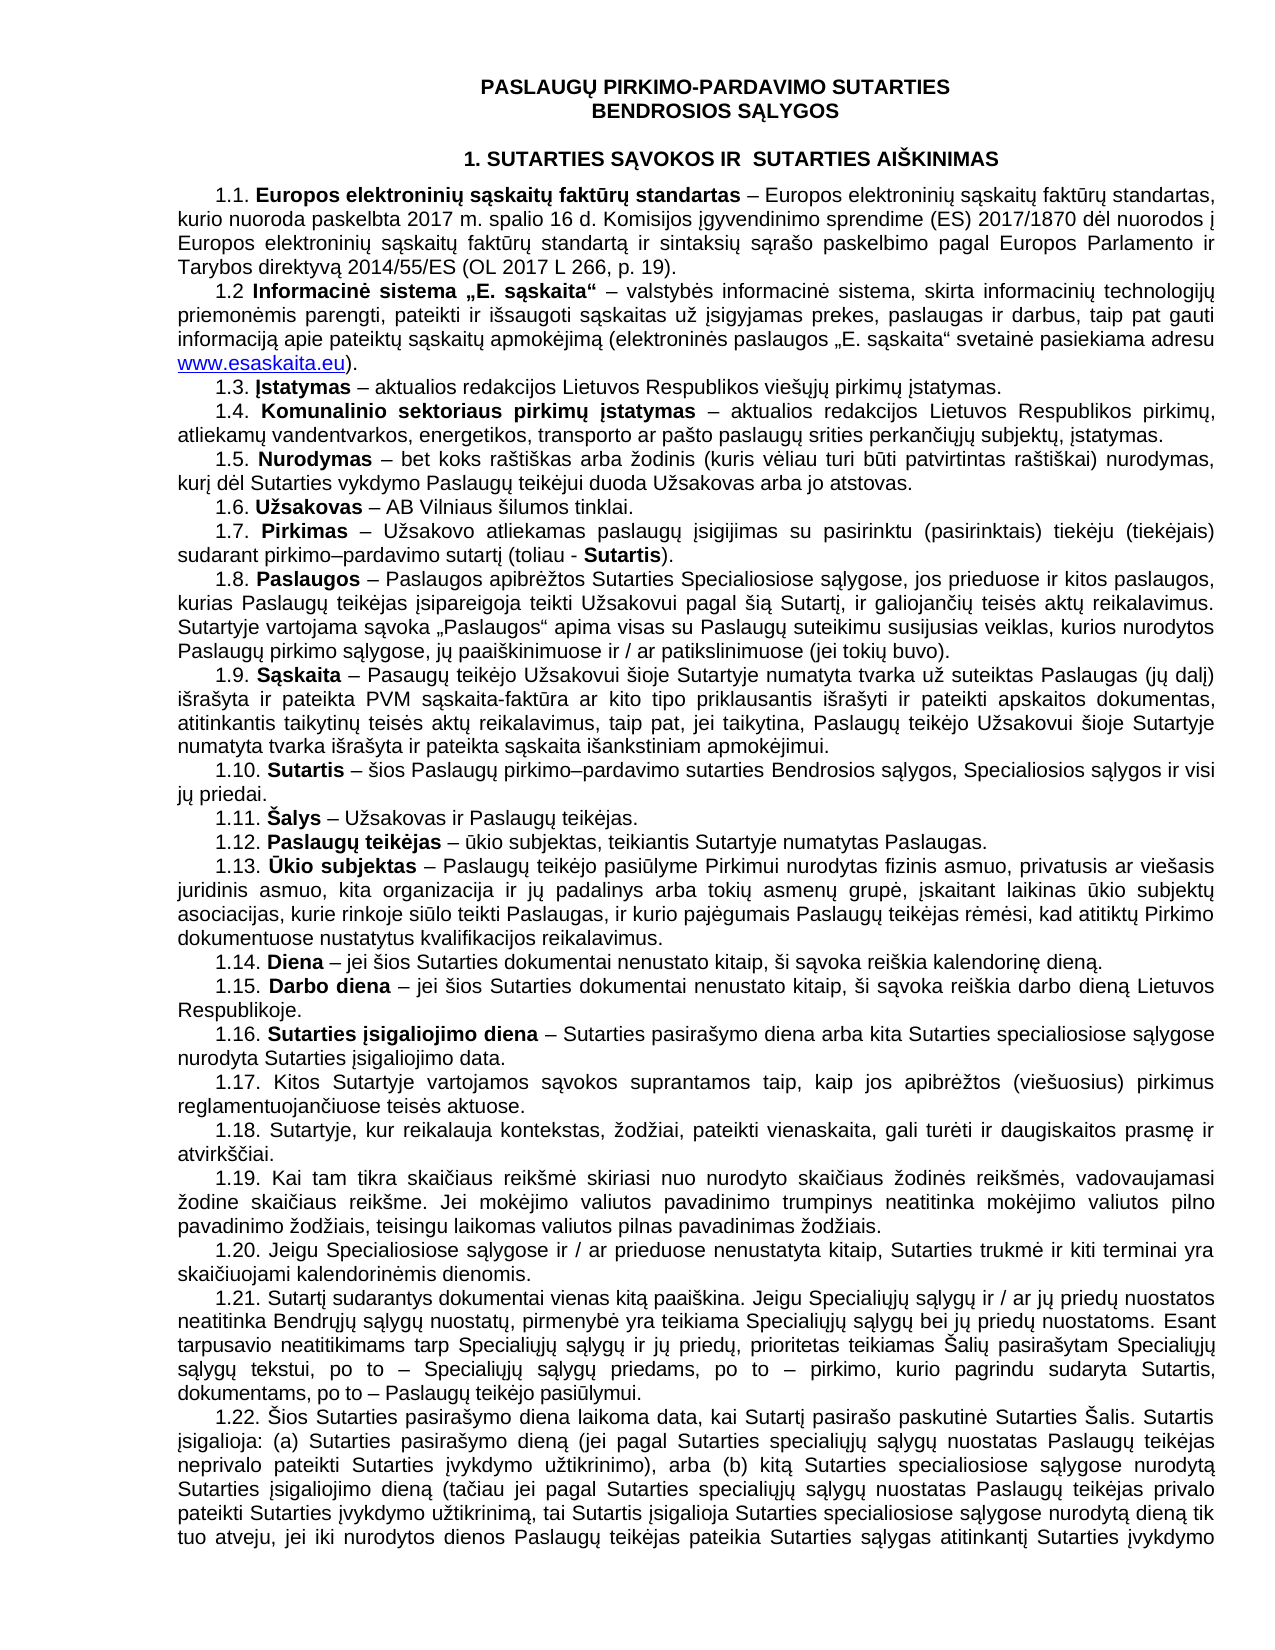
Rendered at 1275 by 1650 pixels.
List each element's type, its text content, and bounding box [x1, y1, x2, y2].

text 1.15. Darbo diena – jei šios Sutarties dokumentai nenustato kitaip, ši sąvoka reiškia darbo dieną Lietuvos Respublikoje. [177, 974, 1216, 1022]
text 1.5. Nurodymas – bet koks raštiškas arba žodinis (kuris vėliau turi būti patvirtintas raštiškai) nurodymas, kurį dėl Sutarties vykdymo Paslaugų teikėjui duoda Užsakovas arba jo atstovas. [177, 447, 1216, 495]
text 1.16. Sutarties įsigaliojimo diena – Sutarties pasirašymo diena arba kita Sutarties specialiosiose sąlygose nurodyta Sutarties įsigaliojimo data. [177, 1022, 1216, 1070]
text 1.20. Jeigu Specialiosiose sąlygose ir / ar prieduose nenustatyta kitaip, Sutarties trukmė ir kiti terminai yra skaičiuojami kalendorinėmis dienomis. [177, 1237, 1216, 1285]
text 1.19. Kai tam tikra skaičiaus reikšmė skiriasi nuo nurodyto skaičiaus žodinės reikšmės, vadovaujamasi žodine skaičiaus reikšme. Jei mokėjimo valiutos pavadinimo trumpinys neatitinka mokėjimo valiutos pilno pavadinimo žodžiais, teisingu laikomas valiutos pilnas pavadinimas žodžiais. [177, 1166, 1216, 1237]
text 1.13. Ūkio subjektas – Paslaugų teikėjo pasiūlyme Pirkimui nurodytas fizinis asmuo, privatusis ar viešasis juridinis asmuo, kita organizacija ir jų padalinys arba tokių asmenų grupė, įskaitant laikinas ūkio subjektų asociacijas, kurie rinkoje siūlo teikti Paslaugas, ir kurio pajėgumais Paslaugų teikėjas rėmėsi, kad atitiktų Pirkimo dokumentuose nustatytus kvalifikacijos reikalavimus. [177, 854, 1216, 950]
text 1.1. Europos elektroninių sąskaitų faktūrų standartas – Europos elektroninių sąskaitų faktūrų standartas, kurio nuoroda paskelbta 2017 m. spalio 16 d. Komisijos įgyvendinimo sprendime (ES) 2017/1870 dėl nuorodos į Europos elektroninių sąskaitų faktūrų standartą ir sintaksių sąrašo paskelbimo pagal Europos Parlamento ir Tarybos direktyvą 2014/55/ES (OL 2017 L 266, p. 19). [177, 183, 1216, 279]
text 1.14. Diena – jei šios Sutarties dokumentai nenustato kitaip, ši sąvoka reiškia kalendorinę dieną. [177, 950, 1216, 974]
text 1.18. Sutartyje, kur reikalauja kontekstas, žodžiai, pateikti vienaskaita, gali turėti ir daugiskaitos prasmę ir atvirkščiai. [177, 1118, 1216, 1166]
text 1.10. Sutartis – šios Paslaugų pirkimo–pardavimo sutarties Bendrosios sąlygos, Specialiosios sąlygos ir visi jų priedai. [177, 758, 1216, 806]
text 1.21. Sutartį sudarantys dokumentai vienas kitą paaiškina. Jeigu Specialiųjų sąlygų ir / ar jų priedų nuostatos neatitinka Bendrųjų sąlygų nuostatų, pirmenybė yra teikiama Specialiųjų sąlygų bei jų priedų nuostatoms. Esant tarpusavio neatitikimams tarp Specialiųjų sąlygų ir jų priedų, prioritetas teikiamas Šalių pasirašytam Specialiųjų sąlygų tekstui, po to – Specialiųjų sąlygų priedams, po to – pirkimo, kurio pagrindu sudaryta Sutartis, dokumentams, po to – Paslaugų teikėjo pasiūlymui. [177, 1285, 1216, 1405]
text 1.11. Šalys – Užsakovas ir Paslaugų teikėjas. [177, 806, 1216, 830]
text 1.8. Paslaugos – Paslaugos apibrėžtos Sutarties Specialiosiose sąlygose, jos prieduose ir kitos paslaugos, kurias Paslaugų teikėjas įsipareigoja teikti Užsakovui pagal šią Sutartį, ir galiojančių teisės aktų reikalavimus. Sutartyje vartojama sąvoka „Paslaugos“ apima visas su Paslaugų suteikimu susijusias veiklas, kurios nurodytos Paslaugų pirkimo sąlygose, jų paaiškinimuose ir / ar patikslinimuose (jei tokių buvo). [177, 567, 1216, 662]
text 1.6. Užsakovas – AB Vilniaus šilumos tinklai. [177, 495, 1216, 519]
text Bendrosios SĄLYGOS [177, 99, 1216, 123]
text PASLAUGŲ PIRKIMO-PARDAVIMO SUTARTIES [177, 75, 1216, 99]
text 1.2 Informacinė sistema „E. sąskaita“ – valstybės informacinė sistema, skirta informacinių technologijų priemonėmis parengti, pateikti ir išsaugoti sąskaitas už įsigyjamas prekes, paslaugas ir darbus, taip pat gauti informaciją apie pateiktų sąskaitų apmokėjimą (elektroninės paslaugos „E. sąskaita“ svetainė pasiekiama adresu www.esaskaita.eu). [177, 279, 1216, 375]
text 1. SUTARTIES SĄVOKOS IR SUTARTIES AIŠKINIMAS [210, 147, 1216, 171]
text 1.7. Pirkimas – Užsakovo atliekamas paslaugų įsigijimas su pasirinktu (pasirinktais) tiekėju (tiekėjais) sudarant pirkimo–pardavimo sutartį (toliau - Sutartis). [177, 519, 1216, 567]
text 1.4. Komunalinio sektoriaus pirkimų įstatymas – aktualios redakcijos Lietuvos Respublikos pirkimų, atliekamų vandentvarkos, energetikos, transporto ar pašto paslaugų srities perkančiųjų subjektų, įstatymas. [177, 399, 1216, 447]
text 1.9. Sąskaita – Pasaugų teikėjo Užsakovui šioje Sutartyje numatyta tvarka už suteiktas Paslaugas (jų dalį) išrašyta ir pateikta PVM sąskaita-faktūra ar kito tipo priklausantis išrašyti ir pateikti apskaitos dokumentas, atitinkantis taikytinų teisės aktų reikalavimus, taip pat, jei taikytina, Paslaugų teikėjo Užsakovui šioje Sutartyje numatyta tvarka išrašyta ir pateikta sąskaita išankstiniam apmokėjimui. [177, 662, 1216, 758]
text 1.17. Kitos Sutartyje vartojamos sąvokos suprantamos taip, kaip jos apibrėžtos (viešuosius) pirkimus reglamentuojančiuose teisės aktuose. [177, 1070, 1216, 1118]
text 1.3. Įstatymas – aktualios redakcijos Lietuvos Respublikos viešųjų pirkimų įstatymas. [177, 375, 1216, 399]
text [177, 1405, 1216, 1549]
text 1.12. Paslaugų teikėjas – ūkio subjektas, teikiantis Sutartyje numatytas Paslaugas. [177, 830, 1216, 854]
